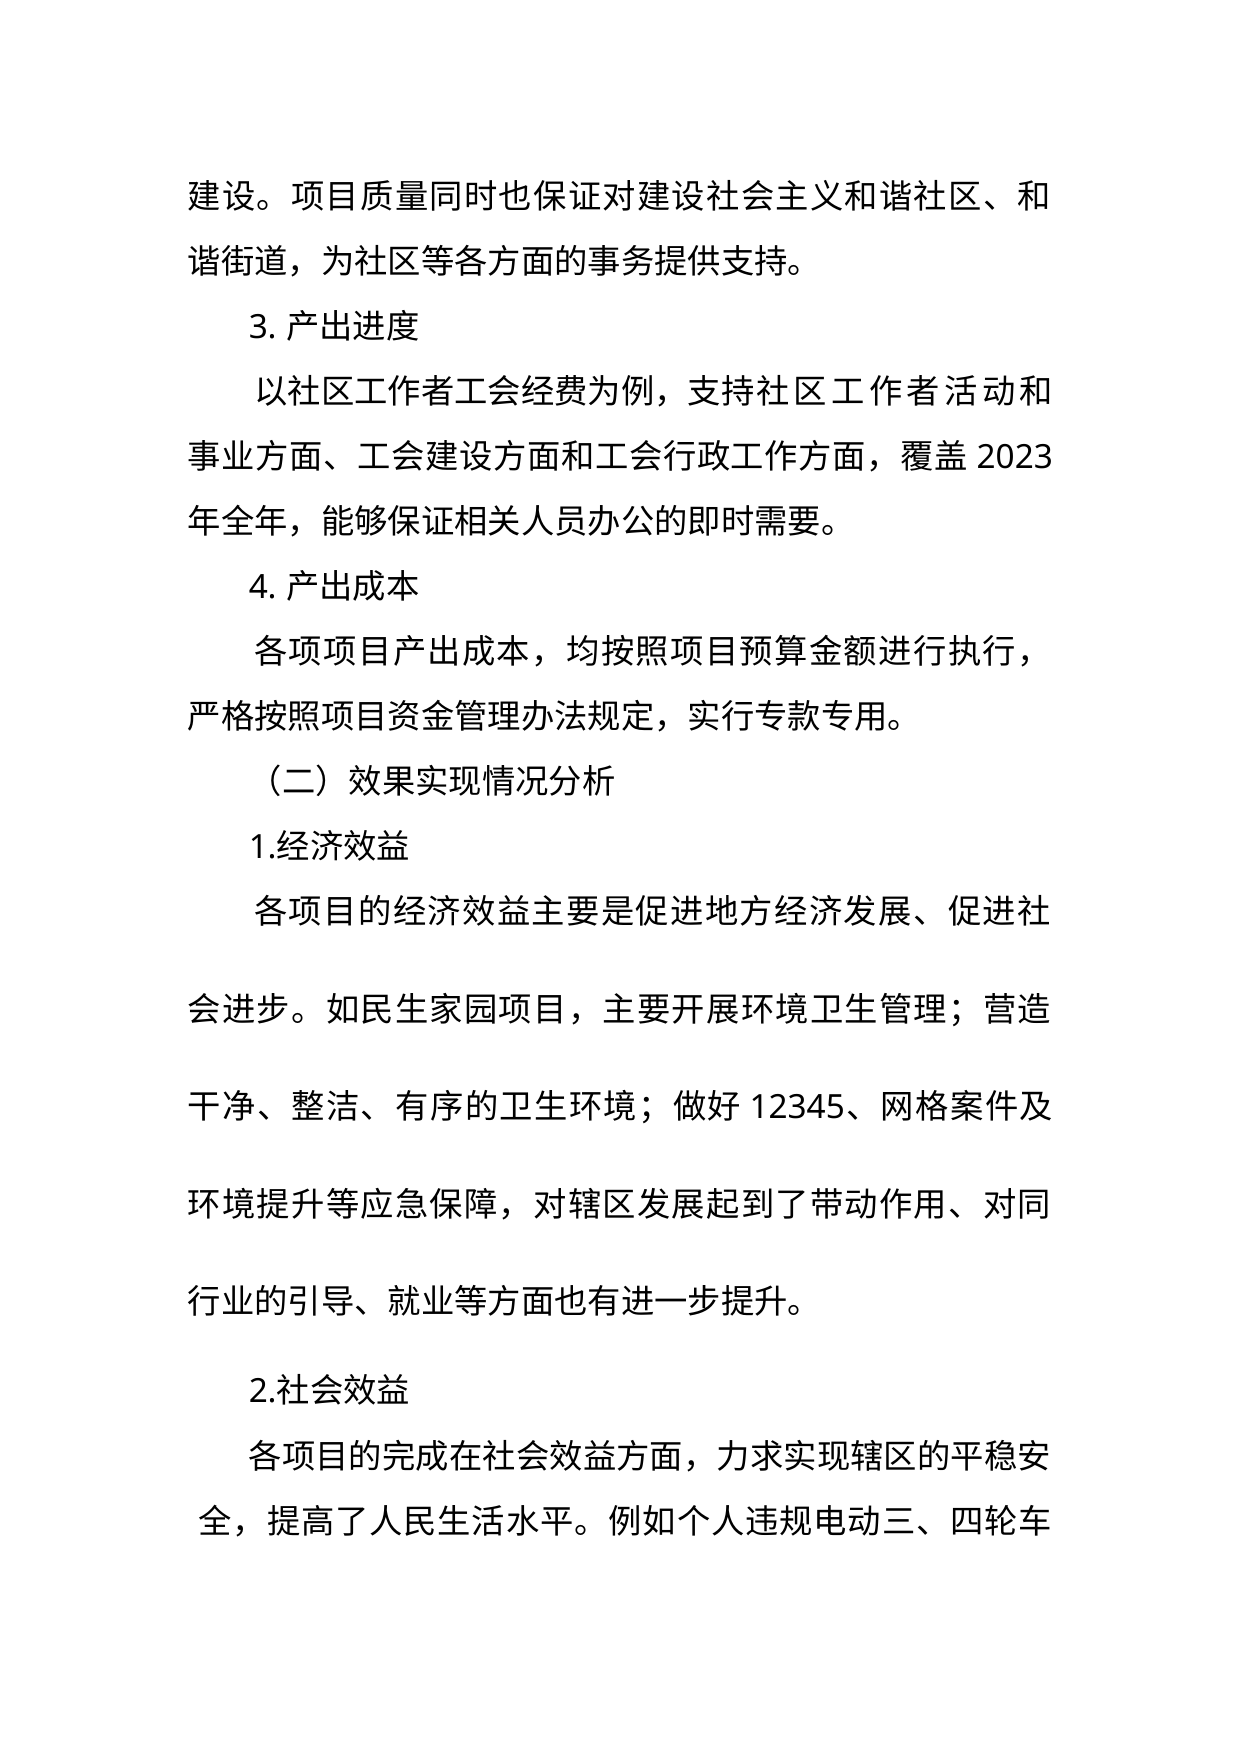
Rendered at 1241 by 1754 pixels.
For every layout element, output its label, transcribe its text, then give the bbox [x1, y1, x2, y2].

list 产出进度 [248, 292, 1053, 357]
text 各项目的经济效益主要是促进地方经济发展、促进社会进步。如民生家园项目，主要开展环境卫生管理；营造干净、整洁、有序的卫生环境；做好12345、网格案件及环境提升等应急保障，对辖区发展起到了带动作用、对同行业的引导、就业等方面也有进一步提升。 [187, 877, 1053, 1332]
text 1.经济效益 [198, 812, 1053, 877]
text 各项项目产出成本，均按照项目预算金额进行执行，严格按照项目资金管理办法规定，实行专款专用。 [187, 617, 1053, 747]
text （二）效果实现情况分析 [198, 747, 1053, 812]
text 2.社会效益 [198, 1356, 1053, 1421]
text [187, 162, 1053, 292]
list 产出成本 [248, 552, 1053, 617]
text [198, 1421, 1053, 1551]
text 以社区工作者工会经费为例，支持 社区工作者活动和事业方面、工会建设方面和工会行政工作方面，覆盖2023年全年，能够保证相关人员办公的即时需要。 [187, 357, 1053, 552]
